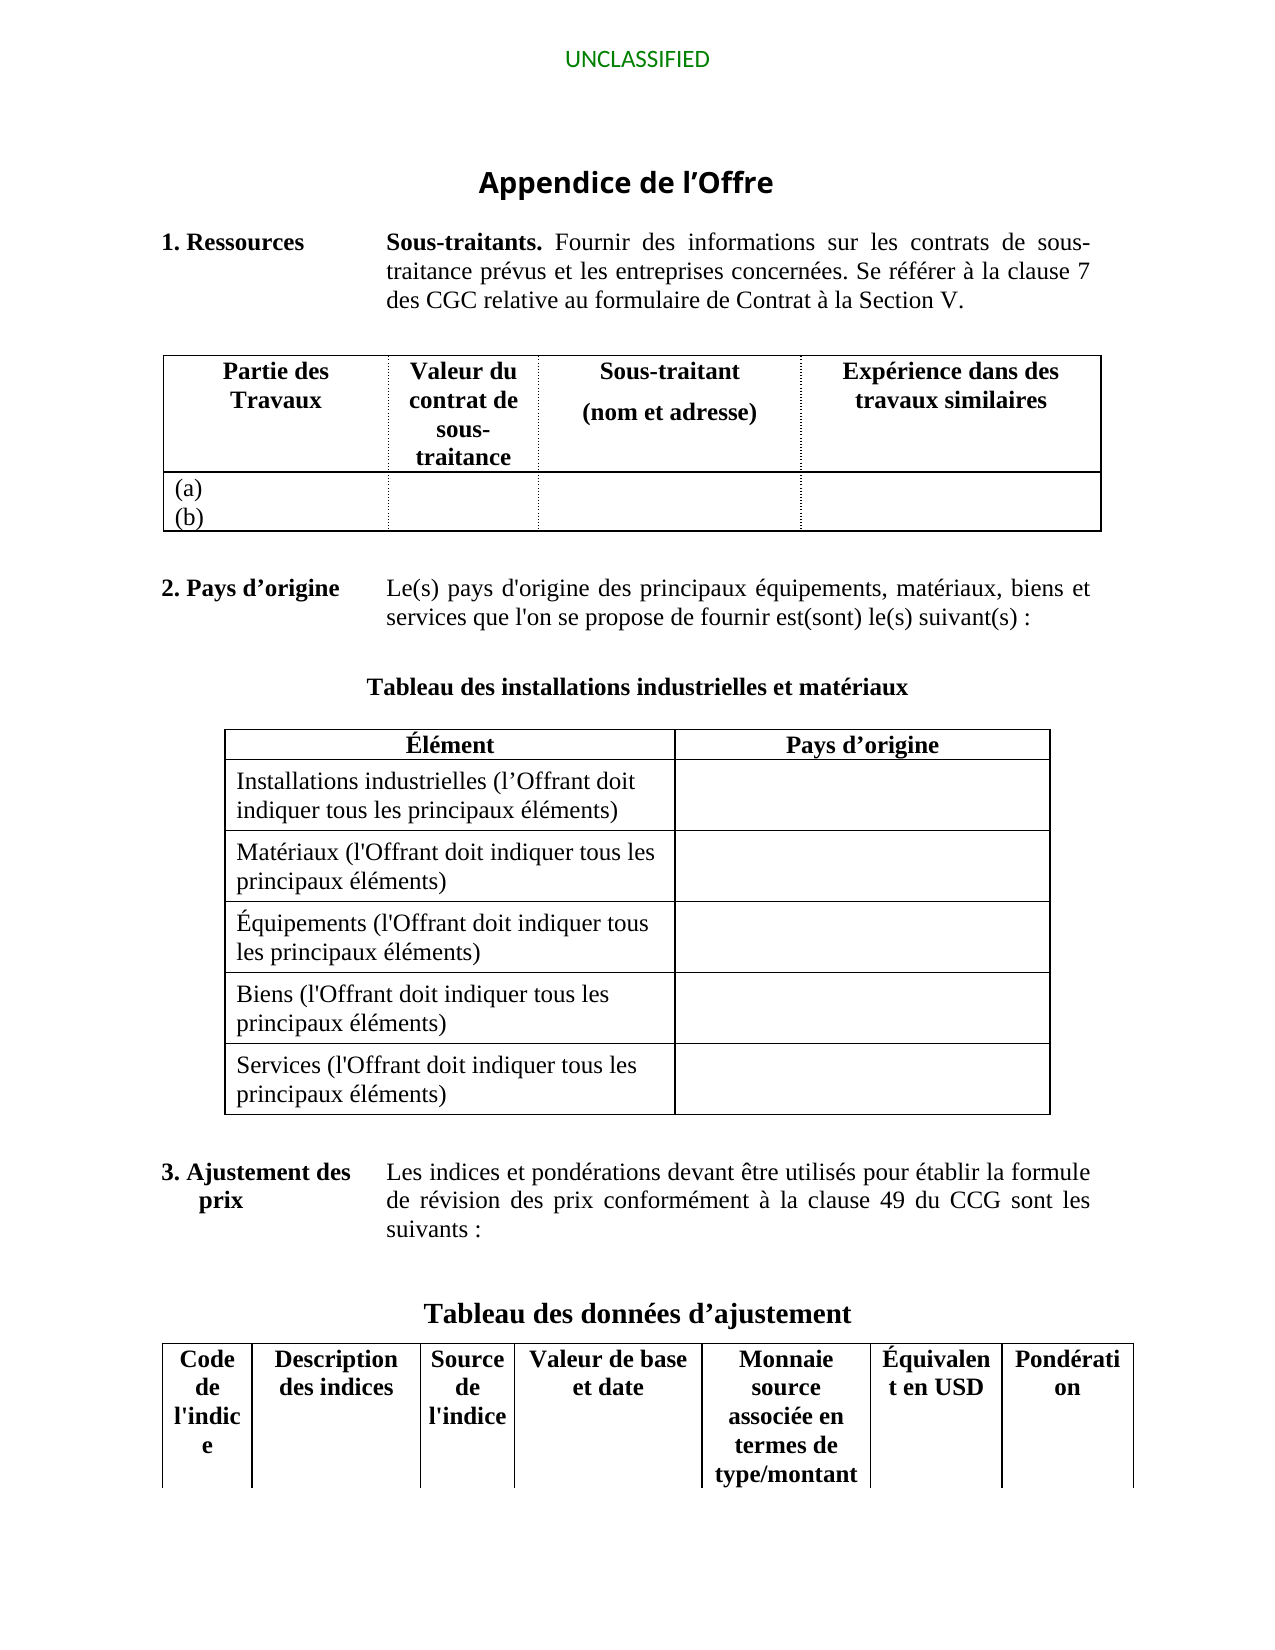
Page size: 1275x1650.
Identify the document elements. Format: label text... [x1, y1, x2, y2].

table_header Monnaie source associée en termes de type/montant [703, 1344, 870, 1487]
table_header Valeur de base et date [515, 1344, 701, 1487]
table_cell Matériaux (l'Offrant doit indiquer tous les principaux éléments) [226, 831, 674, 901]
table_cell 1. Ressources [150, 215, 375, 326]
table_header Le(s) pays d'origine des principaux équipements, matériaux, biens et services que l'on se propose de fournir est(sont) le(s) suivant(s) : [375, 561, 1102, 643]
table_cell (a) (b) [164, 473, 388, 530]
table_header Description des indices [253, 1344, 420, 1487]
table_header Source de l'indice [421, 1344, 514, 1487]
table_header Expérience dans des travaux similaires [801, 356, 1100, 471]
text Tableau des installations industrielles et matériaux [150, 672, 1125, 701]
table_header Partie des Travaux [164, 356, 388, 471]
table_header 2. Pays d’origine [150, 561, 375, 643]
table_cell [676, 1044, 1049, 1114]
table_cell [388, 473, 538, 530]
subtitle Tableau des données d’ajustement [150, 1297, 1125, 1330]
table_cell Sous-traitants. Fournir des informations sur les contrats de sous-traitance prévus et les entreprises concernées. Se référer à la clause 7 des CGC relative au formulaire de Contrat à la Section V. [375, 215, 1102, 326]
table_header Appendice de l’Offre [150, 150, 1102, 215]
table_header Élément [226, 730, 674, 759]
table_cell [538, 473, 801, 530]
table_header Pondération [1003, 1344, 1133, 1487]
table_cell [801, 473, 1100, 530]
table_cell [676, 973, 1049, 1043]
table_header Sous-traitant (nom et adresse) [538, 356, 801, 471]
table_cell Équipements (l'Offrant doit indiquer tous les principaux éléments) [226, 902, 674, 972]
table_cell [676, 902, 1049, 972]
table_header Les indices et pondérations devant être utilisés pour établir la formule de révision des prix conformément à la clause 49 du CCG sont les suivants : [375, 1144, 1102, 1255]
table_header Code de l'indice [163, 1344, 251, 1487]
table_header Pays d’origine [676, 730, 1049, 759]
table_cell [676, 760, 1049, 830]
table_cell [676, 831, 1049, 901]
table_header Valeur du contrat de sous-traitance [388, 356, 538, 471]
table_cell Installations industrielles (l’Offrant doit indiquer tous les principaux éléments) [226, 760, 674, 830]
table_cell Biens (l'Offrant doit indiquer tous les principaux éléments) [226, 973, 674, 1043]
table_header 3. Ajustement des prix [150, 1144, 375, 1255]
table_header Équivalent en USD [871, 1344, 1001, 1487]
table_cell Services (l'Offrant doit indiquer tous les principaux éléments) [226, 1044, 674, 1114]
